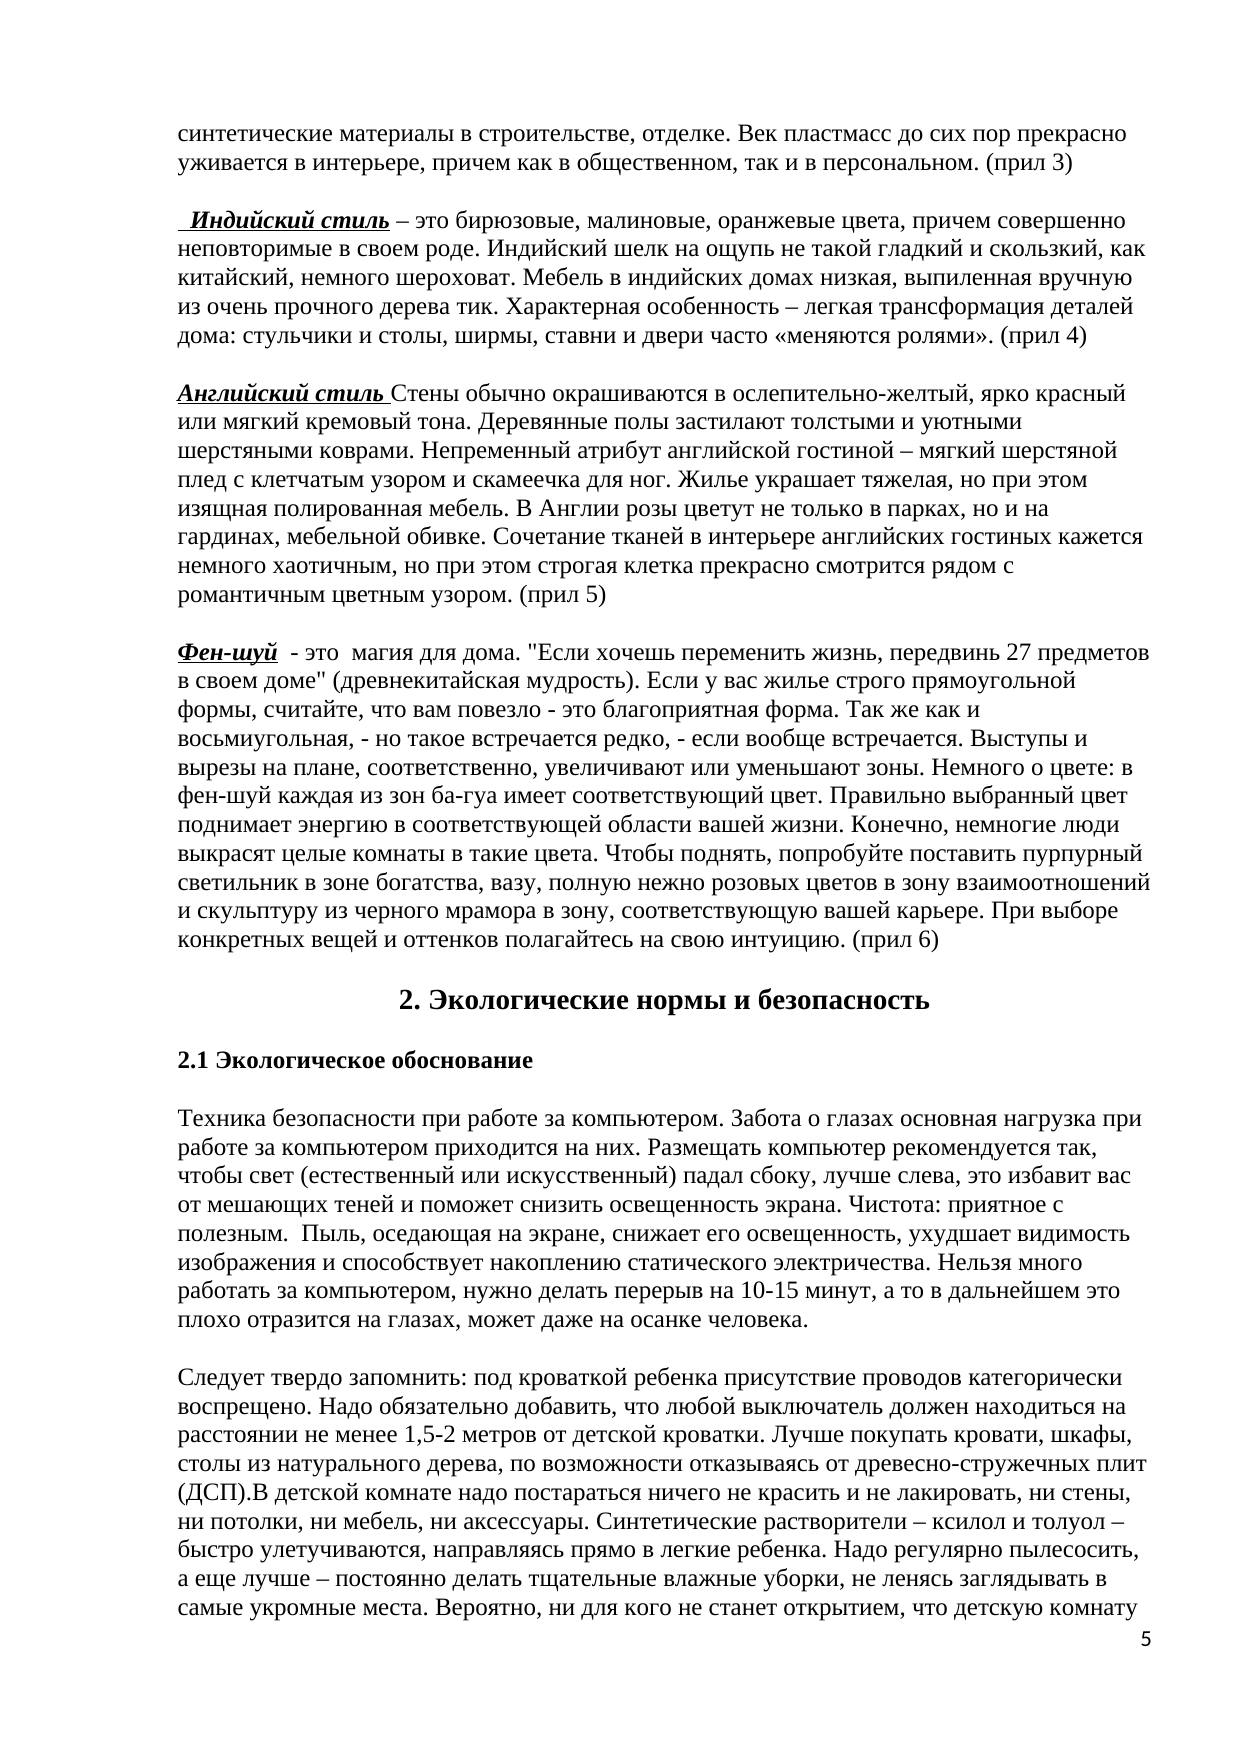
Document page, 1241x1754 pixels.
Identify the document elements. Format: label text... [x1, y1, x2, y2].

text Индийский стиль – это бирюзовые, малиновые, оранжевые цвета, причем совершенно неповторимые в своем роде. Индийский шелк на ощупь не такой гладкий и скользкий, как китайский, немного шероховат. Мебель в индийских домах низкая, выпиленная вручную из очень прочного дерева тик. Характерная особенность – легкая трансформация деталей дома: стульчики и столы, ширмы, ставни и двери часто «меняются ролями». (прил 4) [177, 205, 1152, 348]
text Техника безопасности при работе за компьютером. Забота о глазах основная нагрузка при работе за компьютером приходится на них. Размещать компьютер рекомендуется так, чтобы свет (естественный или искусственный) падал сбоку, лучше слева, это избавит вас от мешающих теней и поможет снизить освещенность экрана. Чистота: приятное с полезным. Пыль, оседающая на экране, снижает его освещенность, ухудшает видимость изображения и способствует накоплению статического электричества. Нельзя много работать за компьютером, нужно делать перерыв на 10-15 минут, а то в дальнейшем это плохо отразится на глазах, может даже на осанке человека. [177, 1103, 1152, 1333]
text Английский стиль Стены обычно окрашиваются в ослепительно-желтый, ярко красный или мягкий кремовый тона. Деревянные полы застилают толстыми и уютными шерстяными коврами. Непременный атрибут английской гостиной – мягкий шерстяной плед с клетчатым узором и скамеечка для ног. Жилье украшает тяжелая, но при этом изящная полированная мебель. В Англии розы цветут не только в парках, но и на гардинах, мебельной обивке. Сочетание тканей в интерьере английских гостиных кажется немного хаотичным, но при этом строгая клетка прекрасно смотрится рядом с романтичным цветным узором. (прил 5) [177, 378, 1152, 608]
text 2. Экологические нормы и безопасность [177, 982, 1152, 1016]
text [177, 1362, 1152, 1621]
text 2.1 Экологическое обоснование [177, 1045, 1152, 1074]
text Фен-шуй - это магия для дома. "Если хочешь переменить жизнь, передвинь 27 предметов в своем доме" (древнекитайская мудрость). Если у вас жилье строго прямоугольной формы, считайте, что вам повезло - это благоприятная форма. Так же как и восьмиугольная, - но такое встречается редко, - если вообще встречается. Выступы и вырезы на плане, соответственно, увеличивают или уменьшают зоны. Немного о цвете: в фен-шуй каждая из зон ба-гуа имеет соответствующий цвет. Правильно выбранный цвет поднимает энергию в соответствующей области вашей жизни. Конечно, немногие люди выкрасят целые комнаты в такие цвета. Чтобы поднять, попробуйте поставить пурпурный светильник в зоне богатства, вазу, полную нежно розовых цветов в зону взаимоотношений и скульптуру из черного мрамора в зону, соответствующую вашей карьере. При выборе конкретных вещей и оттенков полагайтесь на свою интуицию. (прил 6) [177, 637, 1152, 953]
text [177, 118, 1152, 176]
